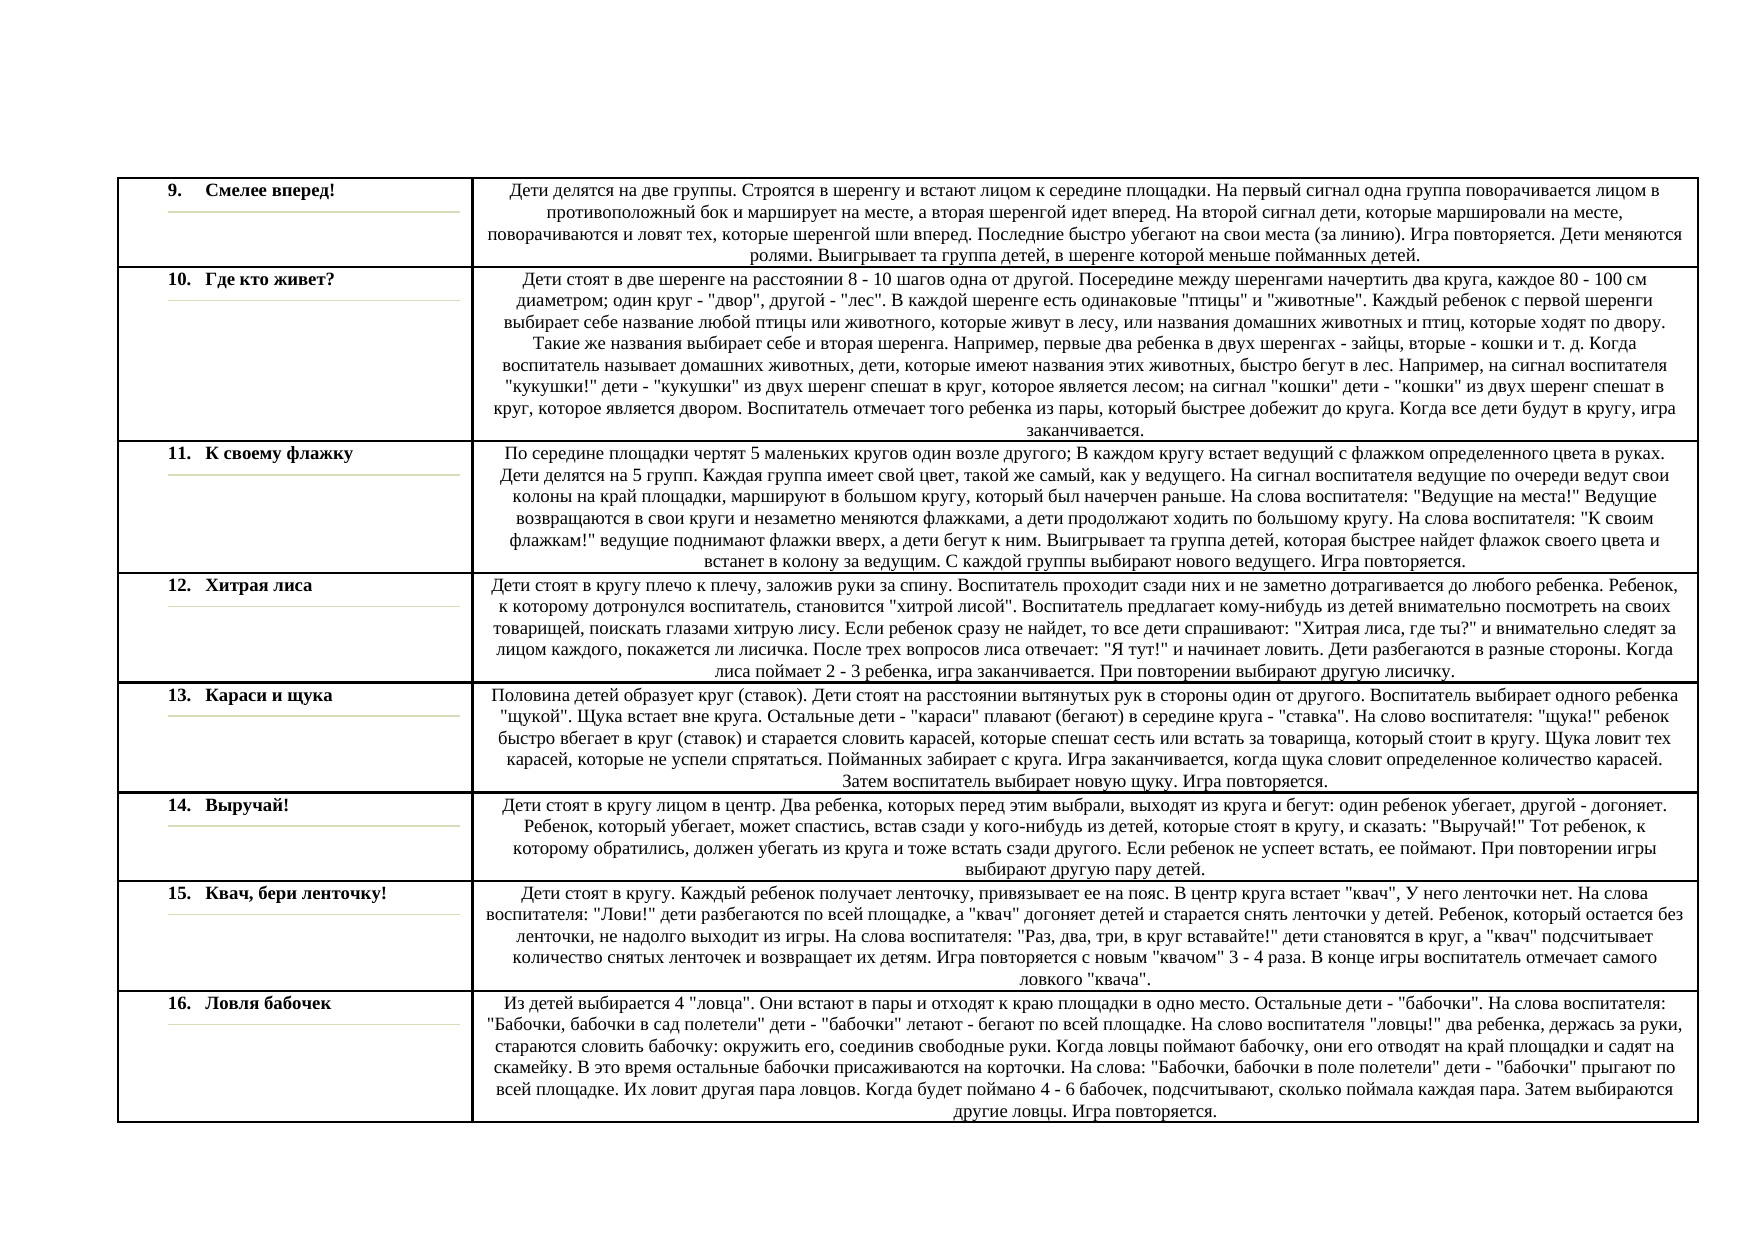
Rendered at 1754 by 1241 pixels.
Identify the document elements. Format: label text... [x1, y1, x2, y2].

table_cell Дети стоят в кругу. Каждый ребенок получает ленточку, привязывает ее на пояс. В центр круга встает "квач", У него ленточки нет. На слова воспитателя: "Лови!" дети разбегаются по всей площадке, а "квач" догоняет детей и старается снять ленточки у детей. Ребенок, который остается без ленточки, не надолго выходит из игры. На слова воспитателя: "Раз, два, три, в круг вставайте!" дети становятся в круг, а "квач" подсчитывает количество снятых ленточек и возвращает их детям. Игра повторяется с новым "квачом" 3 - 4 раза. В конце игры воспитатель отмечает самого ловкого "квача". [474, 882, 1697, 989]
table_cell Смелее вперед! [119, 179, 471, 266]
table_cell Дети стоят в две шеренге на расстоянии 8 - 10 шагов одна от другой. Посередине между шеренгами начертить два круга, каждое 80 - 100 см диаметром; один круг - "двор", другой - "лес". В каждой шеренге есть одинаковые "птицы" и "животные". Каждый ребенок с первой шеренги выбирает себе название любой птицы или животного, которые живут в лесу, или названия домашних животных и птиц, которые ходят по двору. Такие же названия выбирает себе и вторая шеренга. Например, первые два ребенка в двух шеренгах - зайцы, вторые - кошки и т. д. Когда воспитатель называет домашних животных, дети, которые имеют названия этих животных, быстро бегут в лес. Например, на сигнал воспитателя "кукушки!" дети - "кукушки" из двух шеренг спешат в круг, которое является лесом; на сигнал "кошки" дети - "кошки" из двух шеренг спешат в круг, которое является двором. Воспитатель отмечает того ребенка из пары, который быстрее добежит до круга. Когда все дети будут в кругу, игра заканчивается. [474, 268, 1697, 440]
table_cell К своему флажку [119, 442, 471, 572]
table_cell Выручай! [119, 794, 471, 880]
table_cell Где кто живет? [119, 268, 471, 440]
table_cell Дети стоят в кругу лицом в центр. Два ребенка, которых перед этим выбрали, выходят из круга и бегут: один ребенок убегает, другой - догоняет. Ребенок, который убегает, может спастись, встав сзади у кого-нибудь из детей, которые стоят в кругу, и сказать: "Выручай!" Тот ребенок, к которому обратились, должен убегать из круга и тоже встать сзади другого. Если ребенок не успеет встать, ее поймают. При повторении игры выбирают другую пару детей. [474, 794, 1697, 880]
table_cell Хитрая лиса [119, 574, 471, 681]
table_cell Караси и щука [119, 684, 471, 791]
table_cell Дети делятся на две группы. Строятся в шеренгу и встают лицом к середине площадки. На первый сигнал одна группа поворачивается лицом в противоположный бок и марширует на месте, а вторая шеренгой идет вперед. На второй сигнал дети, которые маршировали на месте, поворачиваются и ловят тех, которые шеренгой шли вперед. Последние быстро убегают на свои места (за линию). Игра повторяется. Дети меняются ролями. Выигрывает та группа детей, в шеренге которой меньше пойманных детей. [474, 179, 1697, 266]
table_cell Квач, бери ленточку! [119, 882, 471, 989]
table_cell Дети стоят в кругу плечо к плечу, заложив руки за спину. Воспитатель проходит сзади них и не заметно дотрагивается до любого ребенка. Ребенок, к которому дотронулся воспитатель, становится "хитрой лисой". Воспитатель предлагает кому-нибудь из детей внимательно посмотреть на своих товарищей, поискать глазами хитрую лису. Если ребенок сразу не найдет, то все дети спрашивают: "Хитрая лиса, где ты?" и внимательно следят за лицом каждого, покажется ли лисичка. После трех вопросов лиса отвечает: "Я тут!" и начинает ловить. Дети разбегаются в разные стороны. Когда лиса поймает 2 - 3 ребенка, игра заканчивается. При повторении выбирают другую лисичку. [474, 574, 1697, 681]
table_cell По середине площадки чертят 5 маленьких кругов один возле другого; В каждом кругу встает ведущий с флажком определенного цвета в руках. Дети делятся на 5 групп. Каждая группа имеет свой цвет, такой же самый, как у ведущего. На сигнал воспитателя ведущие по очереди ведут свои колоны на край площадки, маршируют в большом кругу, который был начерчен раньше. На слова воспитателя: "Ведущие на места!" Ведущие возвращаются в свои круги и незаметно меняются флажками, а дети продолжают ходить по большому кругу. На слова воспитателя: "К своим флажкам!" ведущие поднимают флажки вверх, а дети бегут к ним. Выигрывает та группа детей, которая быстрее найдет флажок своего цвета и встанет в колону за ведущим. С каждой группы выбирают нового ведущего. Игра повторяется. [474, 442, 1697, 572]
table_cell Из детей выбирается 4 "ловца". Они встают в пары и отходят к краю площадки в одно место. Остальные дети - "бабочки". На слова воспитателя: "Бабочки, бабочки в сад полетели" дети - "бабочки" летают - бегают по всей площадке. На слово воспитателя "ловцы!" два ребенка, держась за руки, стараются словить бабочку: окружить его, соединив свободные руки. Когда ловцы поймают бабочку, они его отводят на край площадки и садят на скамейку. В это время остальные бабочки присаживаются на корточки. На слова: "Бабочки, бабочки в поле полетели" дети - "бабочки" прыгают по всей площадке. Их ловит другая пара ловцов. Когда будет поймано 4 - 6 бабочек, подсчитывают, сколько поймала каждая пара. Затем выбираются другие ловцы. Игра повторяется. [474, 992, 1697, 1121]
table_cell Половина детей образует круг (ставок). Дети стоят на расстоянии вытянутых рук в стороны один от другого. Воспитатель выбирает одного ребенка "щукой". Щука встает вне круга. Остальные дети - "караси" плавают (бегают) в середине круга - "ставка". На слово воспитателя: "щука!" ребенок быстро вбегает в круг (ставок) и старается словить карасей, которые спешат сесть или встать за товарища, который стоит в кругу. Щука ловит тех карасей, которые не успели спрятаться. Пойманных забирает с круга. Игра заканчивается, когда щука словит определенное количество карасей. Затем воспитатель выбирает новую щуку. Игра повторяется. [474, 684, 1697, 791]
table_cell Ловля бабочек [119, 992, 471, 1121]
